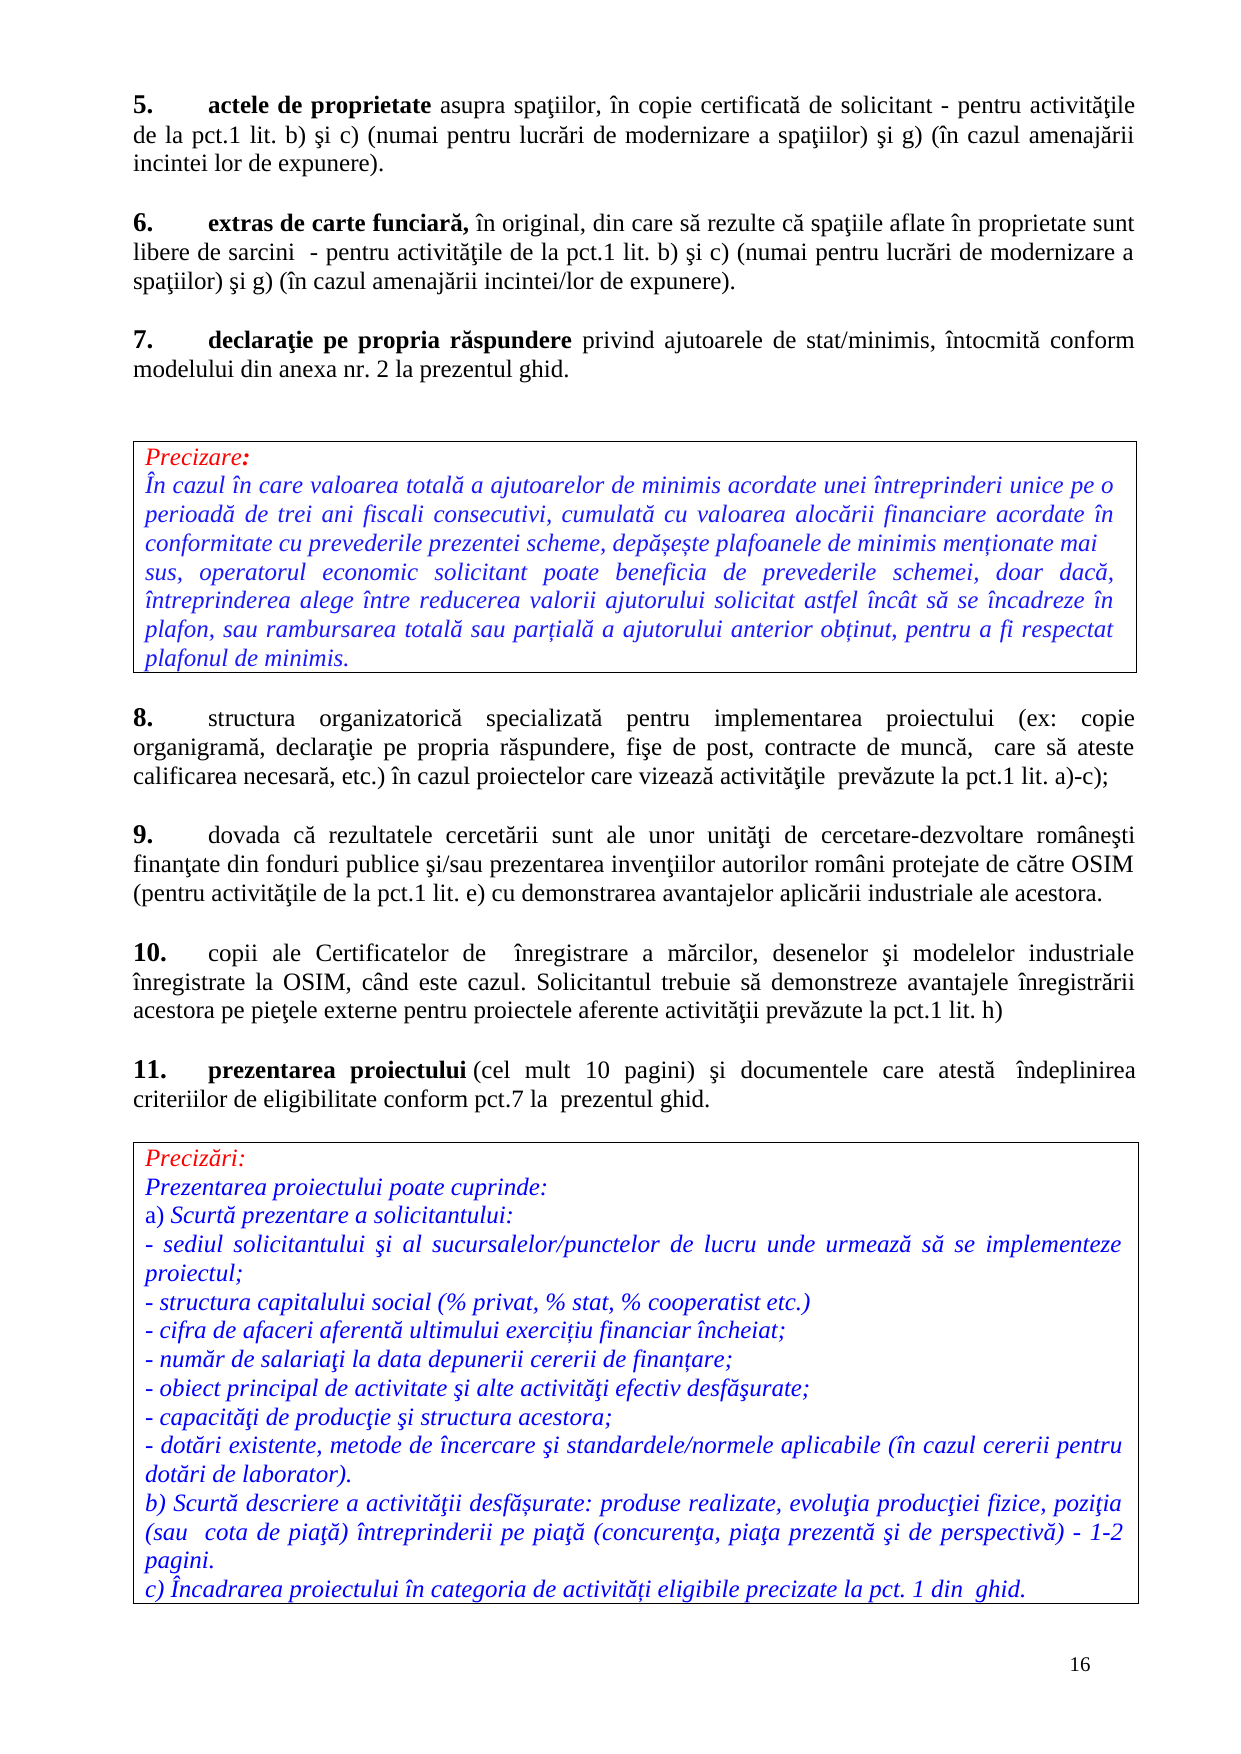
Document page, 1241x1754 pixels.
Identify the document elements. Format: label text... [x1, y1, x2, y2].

list actele de proprietate asupra spaţiilor, în copie certificată de solicitant - pentru activităţile de la pct.1 lit. b) şi c) (numai pentru lucrări de modernizare a spaţiilor) şi g) (în cazul amenajării incintei lor de expunere). [133, 89, 1136, 177]
list declaraţie pe propria răspundere privind ajutoarele de stat/minimis, întocmită conform modelului din anexa nr. 2 la prezentul ghid. [133, 323, 1136, 383]
list prezentarea proiectului (cel mult 10 pagini) şi documentele care atestă îndeplinirea criteriilor de eligibilitate conform pct.7 la prezentul ghid. [133, 1053, 1136, 1113]
list copii ale Certificatelor de înregistrare a mărcilor, desenelor şi modelelor industriale înregistrate la OSIM, când este cazul. Solicitantul trebuie să demonstreze avantajele înregistrării acestora pe pieţele externe pentru proiectele aferente activităţii prevăzute la pct.1 lit. h) [133, 936, 1136, 1024]
list dovada că rezultatele cercetării sunt ale unor unităţi de cercetare-dezvoltare româneşti finanţate din fonduri publice şi/sau prezentarea invenţiilor autorilor români protejate de către OSIM (pentru activităţile de la pct.1 lit. e) cu demonstrarea avantajelor aplicării industriale ale acestora. [133, 818, 1136, 907]
list extras de carte funciară, în original, din care să rezulte că spaţiile aflate în proprietate sunt libere de sarcini - pentru activităţile de la pct.1 lit. b) şi c) (numai pentru lucrări de modernizare a spaţiilor) şi g) (în cazul amenajării incintei/lor de expunere). [133, 206, 1136, 295]
table_header Precizare: În cazul în care valoarea totală a ajutoarelor de minimis acordate unei întreprinderi unice pe o perioadă de trei ani fiscali consecutivi, cumulată cu valoarea alocării financiare acordate în conformitate cu prevederile prezentei scheme, depășește plafoanele de minimis menționate mai sus, operatorul economic solicitant poate beneficia de prevederile schemei, doar dacă, întreprinderea alege între reducerea valorii ajutorului solicitat astfel încât să se încadreze în plafon, sau rambursarea totală sau parțială a ajutorului anterior obținut, pentru a fi respectat plafonul de minimis. [134, 442, 1136, 672]
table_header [134, 1143, 1138, 1603]
list structura organizatorică specializată pentru implementarea proiectului (ex: copie organigramă, declaraţie pe propria răspundere, fişe de post, contracte de muncă, care să ateste calificarea necesară, etc.) în cazul proiectelor care vizează activităţile prevăzute la pct.1 lit. a)-c); [133, 701, 1136, 789]
